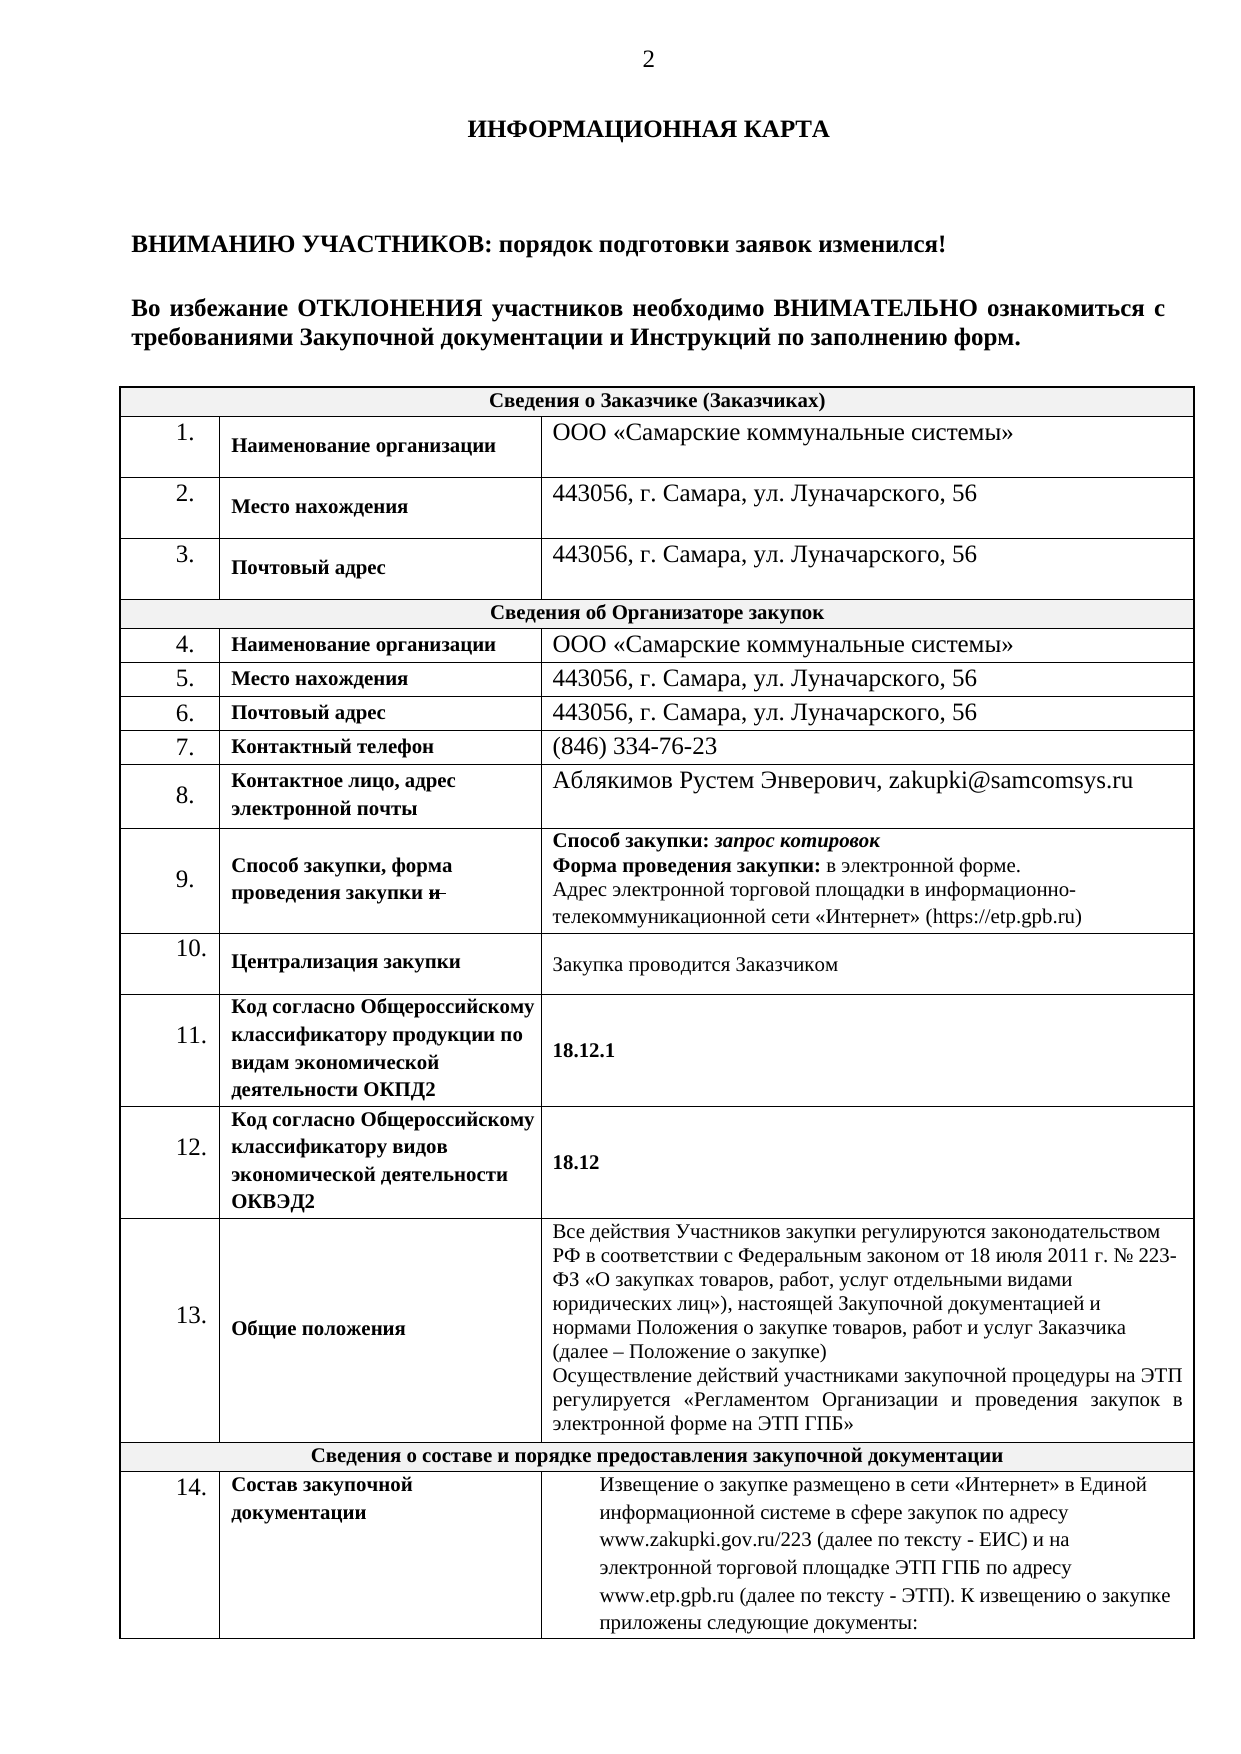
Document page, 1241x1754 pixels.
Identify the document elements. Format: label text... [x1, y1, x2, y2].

table_cell Сведения об Организаторе закупок [121, 600, 1193, 628]
table_cell (846) 334-76-23 [542, 731, 1193, 764]
table_cell 443056, г. Самара, ул. Луначарского, 56 [542, 663, 1193, 696]
table_cell Аблякимов Рустем Энверович, zakupki@samcomsys.ru [542, 765, 1193, 827]
table_cell [121, 697, 219, 730]
text Во избежание ОТКЛОНЕНИЯ участников необходимо ВНИМАТЕЛЬНО ознакомиться с требованиями Закупочной документации и Инструкций по заполнению форм. [131, 293, 1166, 351]
table_cell [121, 765, 219, 827]
table_cell 18.12.1 [542, 995, 1193, 1106]
table_cell Почтовый адрес [220, 539, 541, 599]
table_cell Способ закупки: запрос котировок Форма проведения закупки: в электронной форме. Адрес электронной торговой площадки в информационно-телекоммуникационной сети «Интернет» (https://etp.gpb.ru) [542, 829, 1193, 932]
table_cell Закупка проводится Заказчиком [542, 934, 1193, 993]
table_cell Сведения о составе и порядке предоставления закупочной документации [121, 1443, 1193, 1471]
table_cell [542, 1472, 1193, 1638]
text ИНФОРМАЦИОННАЯ КАРТА [131, 114, 1166, 143]
table_cell [121, 663, 219, 696]
table_cell Общие положения [220, 1219, 541, 1442]
table_cell Все действия Участников закупки регулируются законодательством РФ в соответствии с Федеральным законом от 18 июля 2011 г. № 223-ФЗ «О закупках товаров, работ, услуг отдельными видами юридических лиц»), настоящей Закупочной документацией и нормами Положения о закупке товаров, работ и услуг Заказчика (далее – Положение о закупке) Осуществление действий участниками закупочной процедуры на ЭТП регулируется «Регламентом Организации и проведения закупок в электронной форме на ЭТП ГПБ» [542, 1219, 1193, 1442]
table_cell [121, 731, 219, 764]
table_cell Наименование организации [220, 417, 541, 477]
table_header Сведения о Заказчике (Заказчиках) [121, 388, 1193, 416]
table_cell Место нахождения [220, 478, 541, 538]
table_cell [121, 934, 219, 993]
table_cell Место нахождения [220, 663, 541, 696]
table_cell Код согласно Общероссийскому классификатору продукции по видам экономической деятельности ОКПД2 [220, 995, 541, 1106]
table_cell 443056, г. Самара, ул. Луначарского, 56 [542, 697, 1193, 730]
table_cell [121, 539, 219, 599]
table_cell Код согласно Общероссийскому классификатору видов экономической деятельности ОКВЭД2 [220, 1107, 541, 1218]
table_cell [121, 1472, 219, 1638]
table_cell ООО «Самарские коммунальные системы» [542, 629, 1193, 662]
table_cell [220, 1472, 541, 1638]
table_cell 443056, г. Самара, ул. Луначарского, 56 [542, 539, 1193, 599]
table_cell [121, 1107, 219, 1218]
table_cell [121, 995, 219, 1106]
table_cell Наименование организации [220, 629, 541, 662]
table_cell [121, 417, 219, 477]
table_cell [121, 829, 219, 932]
table_cell Почтовый адрес [220, 697, 541, 730]
text ВНИМАНИЮ УЧАСТНИКОВ: порядок подготовки заявок изменился! [131, 229, 1166, 258]
table_cell 18.12 [542, 1107, 1193, 1218]
table_cell Контактный телефон [220, 731, 541, 764]
table_cell [121, 478, 219, 538]
table_cell Способ закупки, форма проведения закупки и [220, 829, 541, 932]
table_cell [121, 1219, 219, 1442]
table_cell Централизация закупки [220, 934, 541, 993]
table_cell 443056, г. Самара, ул. Луначарского, 56 [542, 478, 1193, 538]
table_cell [121, 629, 219, 662]
table_cell Контактное лицо, адрес электронной почты [220, 765, 541, 827]
table_cell ООО «Самарские коммунальные системы» [542, 417, 1193, 477]
